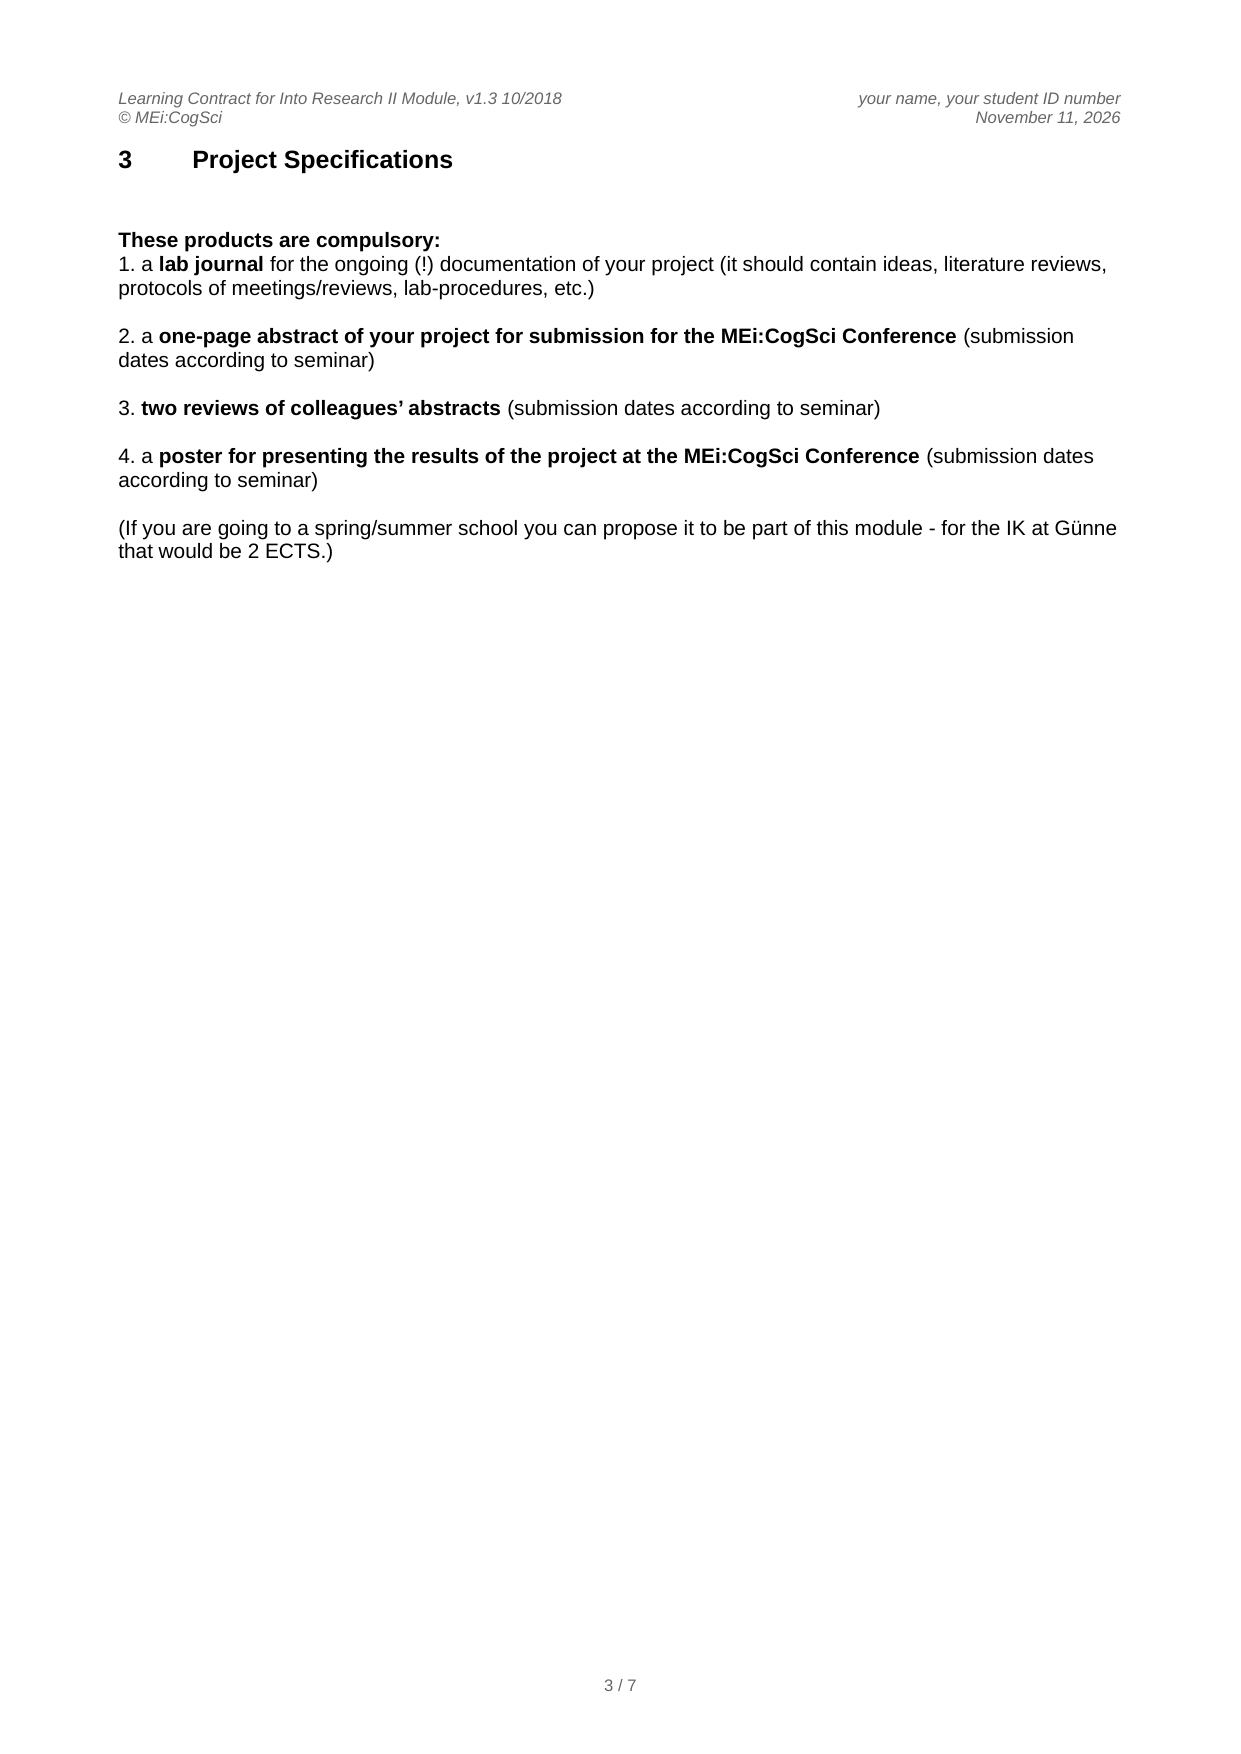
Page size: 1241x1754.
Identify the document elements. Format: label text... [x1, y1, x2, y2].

subtitle Project Specifications [118, 145, 1122, 173]
text 3. two reviews of colleagues’ abstracts (submission dates according to seminar) [118, 396, 1122, 419]
text These products are compulsory: [118, 228, 1122, 252]
text 1. a lab journal for the ongoing (!) documentation of your project (it should contain ideas, literature reviews, protocols of meetings/reviews, lab-procedures, etc.) [118, 252, 1122, 300]
text (If you are going to a spring/summer school you can propose it to be part of this module - for the IK at Günne that would be 2 ECTS.) [118, 515, 1122, 563]
text 4. a poster for presenting the results of the project at the MEi:CogSci Conference (submission dates according to seminar) [118, 443, 1122, 491]
text 2. a one-page abstract of your project for submission for the MEi:CogSci Conference (submission dates according to seminar) [118, 324, 1122, 372]
